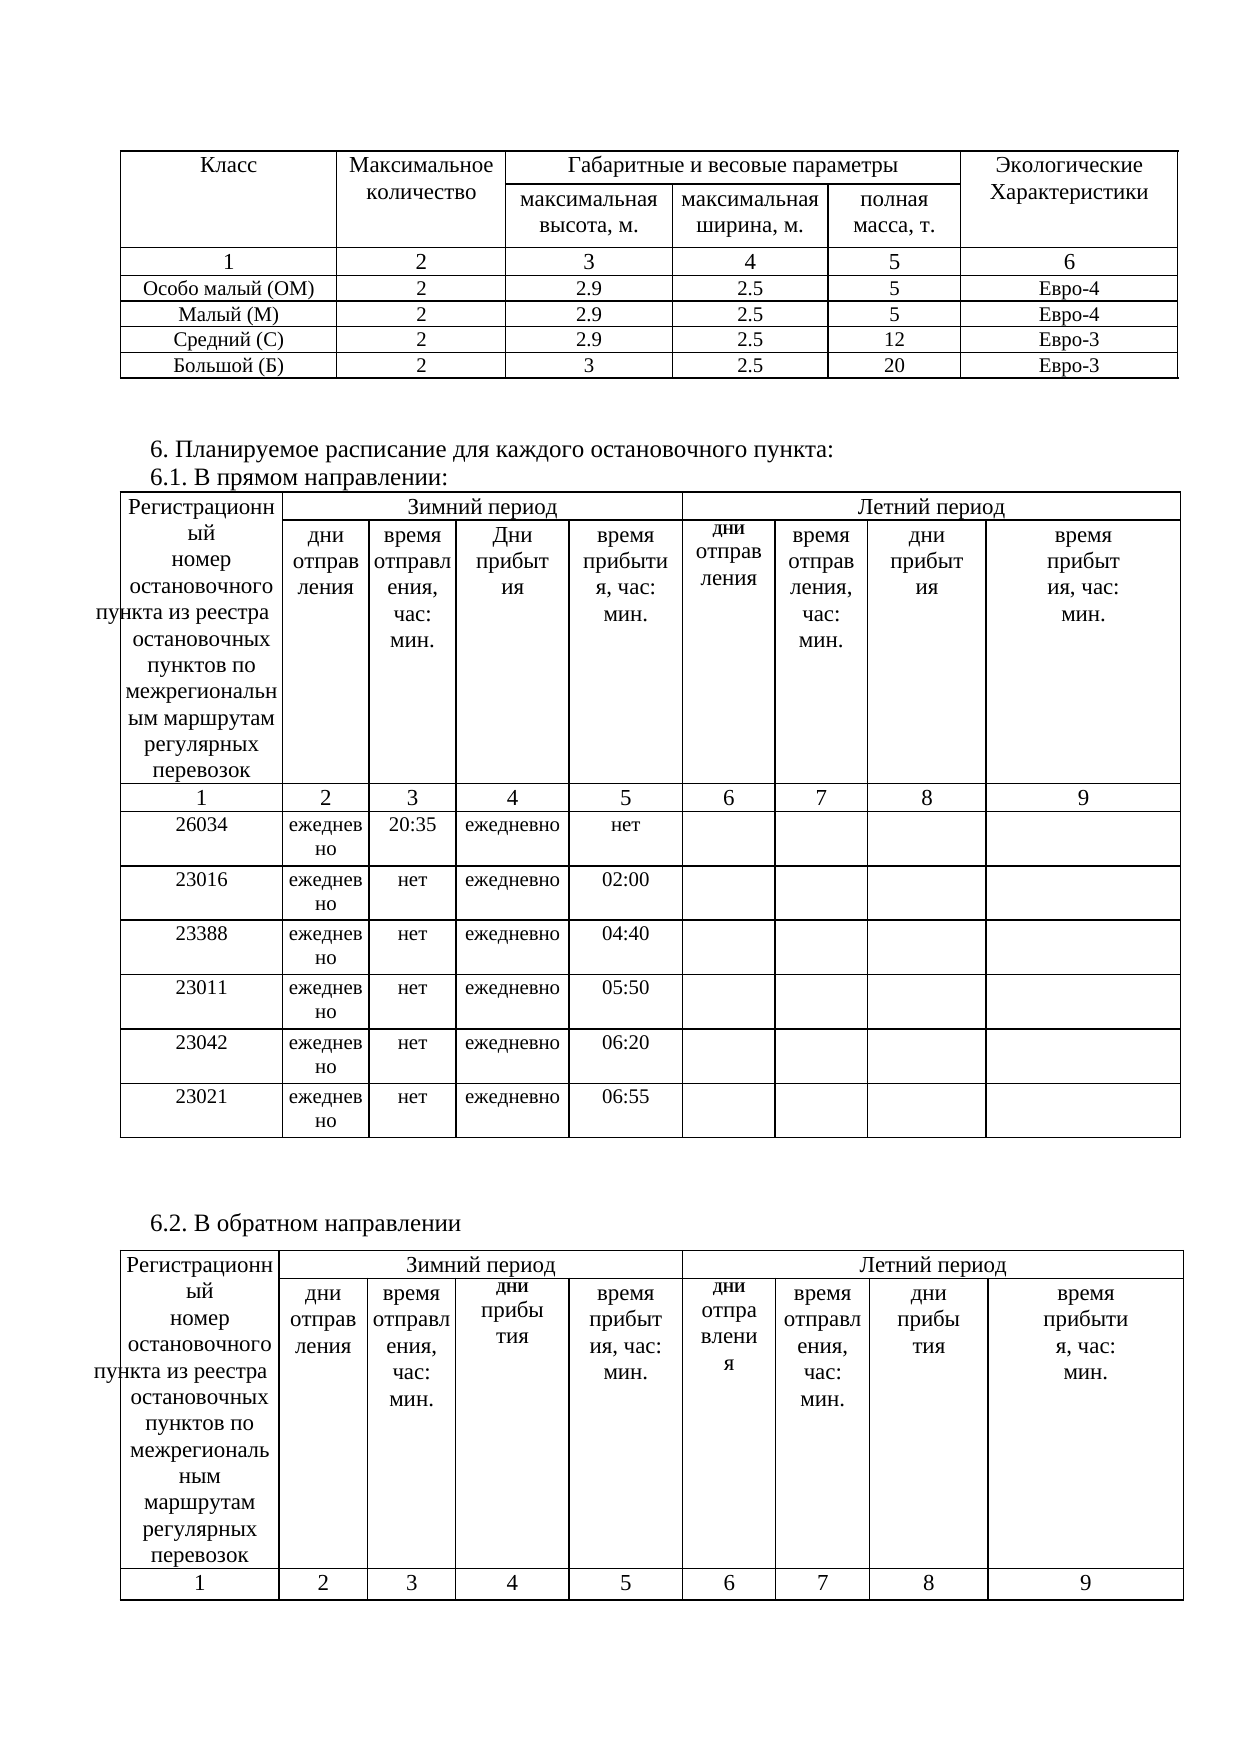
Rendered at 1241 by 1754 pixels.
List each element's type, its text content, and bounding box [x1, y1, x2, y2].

table_cell время отправл ения, час: мин. [776, 1279, 869, 1567]
table_cell [776, 812, 867, 865]
table_cell 1 [121, 1569, 278, 1599]
table_cell [987, 812, 1180, 865]
table_cell 23042 [121, 1030, 282, 1082]
table_cell 2 [280, 1569, 367, 1599]
table_cell ДНИ отпра влени я [683, 1279, 775, 1567]
table_cell время отправ ления, час: мин. [776, 521, 867, 783]
table_cell 5 [570, 1569, 682, 1599]
table_cell время отправл ения, час: мин. [370, 521, 455, 783]
table_cell [868, 1084, 985, 1137]
table_cell 05:50 [570, 975, 682, 1028]
table_cell [987, 1030, 1180, 1082]
table_cell 3 [368, 1569, 455, 1599]
table_cell [987, 975, 1180, 1028]
table_header Летний период [683, 1251, 1183, 1278]
table_cell [683, 812, 774, 865]
table_cell [868, 921, 985, 974]
table_cell время прибыти я, час: мин. [570, 521, 682, 783]
table_cell 2.9 [506, 327, 672, 351]
table_cell 12 [829, 327, 960, 351]
table_cell [776, 1084, 867, 1137]
table_cell Евро-3 [961, 327, 1177, 351]
table_cell нет [370, 1084, 455, 1137]
table_cell [987, 1084, 1180, 1137]
table_cell 2.5 [673, 353, 827, 377]
table_cell время прибыти я, час: мин. [989, 1279, 1183, 1567]
table_cell ДНИ прибы тия [456, 1279, 568, 1567]
table_cell ежедневно [457, 1030, 568, 1082]
table_cell 2 [337, 353, 505, 377]
table_cell 2.5 [673, 276, 827, 300]
table_header Зимний период [283, 493, 682, 519]
table_cell [868, 975, 985, 1028]
table_cell [683, 1084, 774, 1137]
table_cell Евро-4 [961, 276, 1177, 300]
table_cell нет [370, 921, 455, 974]
table_cell 20:35 [370, 812, 455, 865]
table_cell дни отправ ления [280, 1279, 367, 1567]
table_cell Евро-4 [961, 302, 1177, 326]
table_cell 2.5 [673, 327, 827, 351]
table_cell Особо малый (ОМ) [121, 276, 336, 300]
table_cell полная масса, т. [829, 185, 960, 247]
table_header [121, 1251, 278, 1567]
table_cell 20 [829, 353, 960, 377]
table_cell [987, 921, 1180, 974]
table_cell 4 [673, 248, 827, 274]
table_cell нет [370, 867, 455, 919]
table_cell ежедневно [283, 1084, 368, 1137]
table_cell 9 [989, 1569, 1183, 1599]
table_cell 8 [870, 1569, 987, 1599]
table_cell 4 [457, 784, 568, 811]
table_cell нет [370, 975, 455, 1028]
table_cell [776, 975, 867, 1028]
table_cell 3 [506, 353, 672, 377]
table_cell [868, 812, 985, 865]
table_cell Малый (М) [121, 302, 336, 326]
text 6.2. В обратном направлении [150, 1208, 1090, 1237]
table_cell дни прибыт ия [868, 521, 985, 783]
table_cell 23011 [121, 975, 282, 1028]
table_cell [776, 921, 867, 974]
table_cell 1 [121, 248, 336, 274]
table_cell время прибыт ия, час: мин. [570, 1279, 682, 1567]
table_cell [683, 921, 774, 974]
table_cell ежедневно [457, 812, 568, 865]
table_cell максимальная ширина, м. [673, 185, 827, 247]
table_cell [683, 1030, 774, 1082]
table_cell 3 [506, 248, 672, 274]
table_cell ежедневно [283, 812, 368, 865]
table_cell 06:20 [570, 1030, 682, 1082]
table_cell ежедневно [457, 867, 568, 919]
table_cell Большой (Б) [121, 353, 336, 377]
table_cell дни отправ ления [283, 521, 368, 783]
table_cell 2 [337, 276, 505, 300]
text 6. Планируемое расписание для каждого остановочного пункта: [150, 434, 1090, 462]
table_header Экологические Характеристики [961, 152, 1177, 247]
table_header Летний период [683, 493, 1180, 519]
table_header Габаритные и весовые параметры [506, 152, 960, 183]
table_cell 6 [683, 1569, 775, 1599]
table_cell нет [570, 812, 682, 865]
table_cell 04:40 [570, 921, 682, 974]
table_cell 7 [776, 784, 867, 811]
table_cell 2 [283, 784, 368, 811]
table_cell максимальная высота, м. [506, 185, 672, 247]
table_cell 2 [337, 248, 505, 274]
table_cell 4 [456, 1569, 568, 1599]
table_cell [683, 975, 774, 1028]
table_cell 2.5 [673, 302, 827, 326]
table_cell ежедневно [283, 1030, 368, 1082]
table_cell ежедневно [457, 921, 568, 974]
table_cell [776, 867, 867, 919]
table_cell [776, 1030, 867, 1082]
table_cell 26034 [121, 812, 282, 865]
table_cell ежедневно [283, 975, 368, 1028]
table_cell ежедневно [457, 1084, 568, 1137]
table_cell 8 [868, 784, 985, 811]
table_cell нет [370, 1030, 455, 1082]
table_cell [868, 867, 985, 919]
table_cell ежедневно [283, 867, 368, 919]
table_header Максимальное количество [337, 152, 505, 247]
table_cell [868, 1030, 985, 1082]
table_cell 5 [829, 248, 960, 274]
table_cell время отправл ения, час: мин. [368, 1279, 455, 1567]
table_cell 2 [337, 302, 505, 326]
table_cell время прибыт ия, час: мин. [987, 521, 1180, 783]
table_cell Средний (С) [121, 327, 336, 351]
table_cell 5 [829, 276, 960, 300]
table_cell 5 [570, 784, 682, 811]
table_cell 2.9 [506, 276, 672, 300]
table_cell 23388 [121, 921, 282, 974]
table_cell 02:00 [570, 867, 682, 919]
table_cell 3 [370, 784, 455, 811]
table_cell Дни прибыт ия [457, 521, 568, 783]
table_cell ежедневно [283, 921, 368, 974]
table_header Класс [121, 152, 336, 247]
table_cell 6 [961, 248, 1177, 274]
table_cell дни прибы тия [870, 1279, 987, 1567]
table_cell 06:55 [570, 1084, 682, 1137]
table_header Зимний период [280, 1251, 682, 1278]
text 6.1. В прямом направлении: [150, 462, 1090, 491]
table_cell 23016 [121, 867, 282, 919]
table_cell 7 [776, 1569, 869, 1599]
table_cell 9 [987, 784, 1180, 811]
table_cell 1 [121, 784, 282, 811]
table_cell 5 [829, 302, 960, 326]
table_cell 2.9 [506, 302, 672, 326]
table_cell Евро-3 [961, 353, 1177, 377]
table_cell 23021 [121, 1084, 282, 1137]
table_cell 2 [337, 327, 505, 351]
table_cell ежедневно [457, 975, 568, 1028]
table_cell ДНИ отправ ления [683, 521, 774, 783]
table_cell [987, 867, 1180, 919]
table_cell 6 [683, 784, 774, 811]
table_header Регистрационный номер остановочного пункта из реестра остановочных пунктов по межрегиональным маршрутам регулярных перевозок [121, 493, 282, 783]
table_cell [683, 867, 774, 919]
